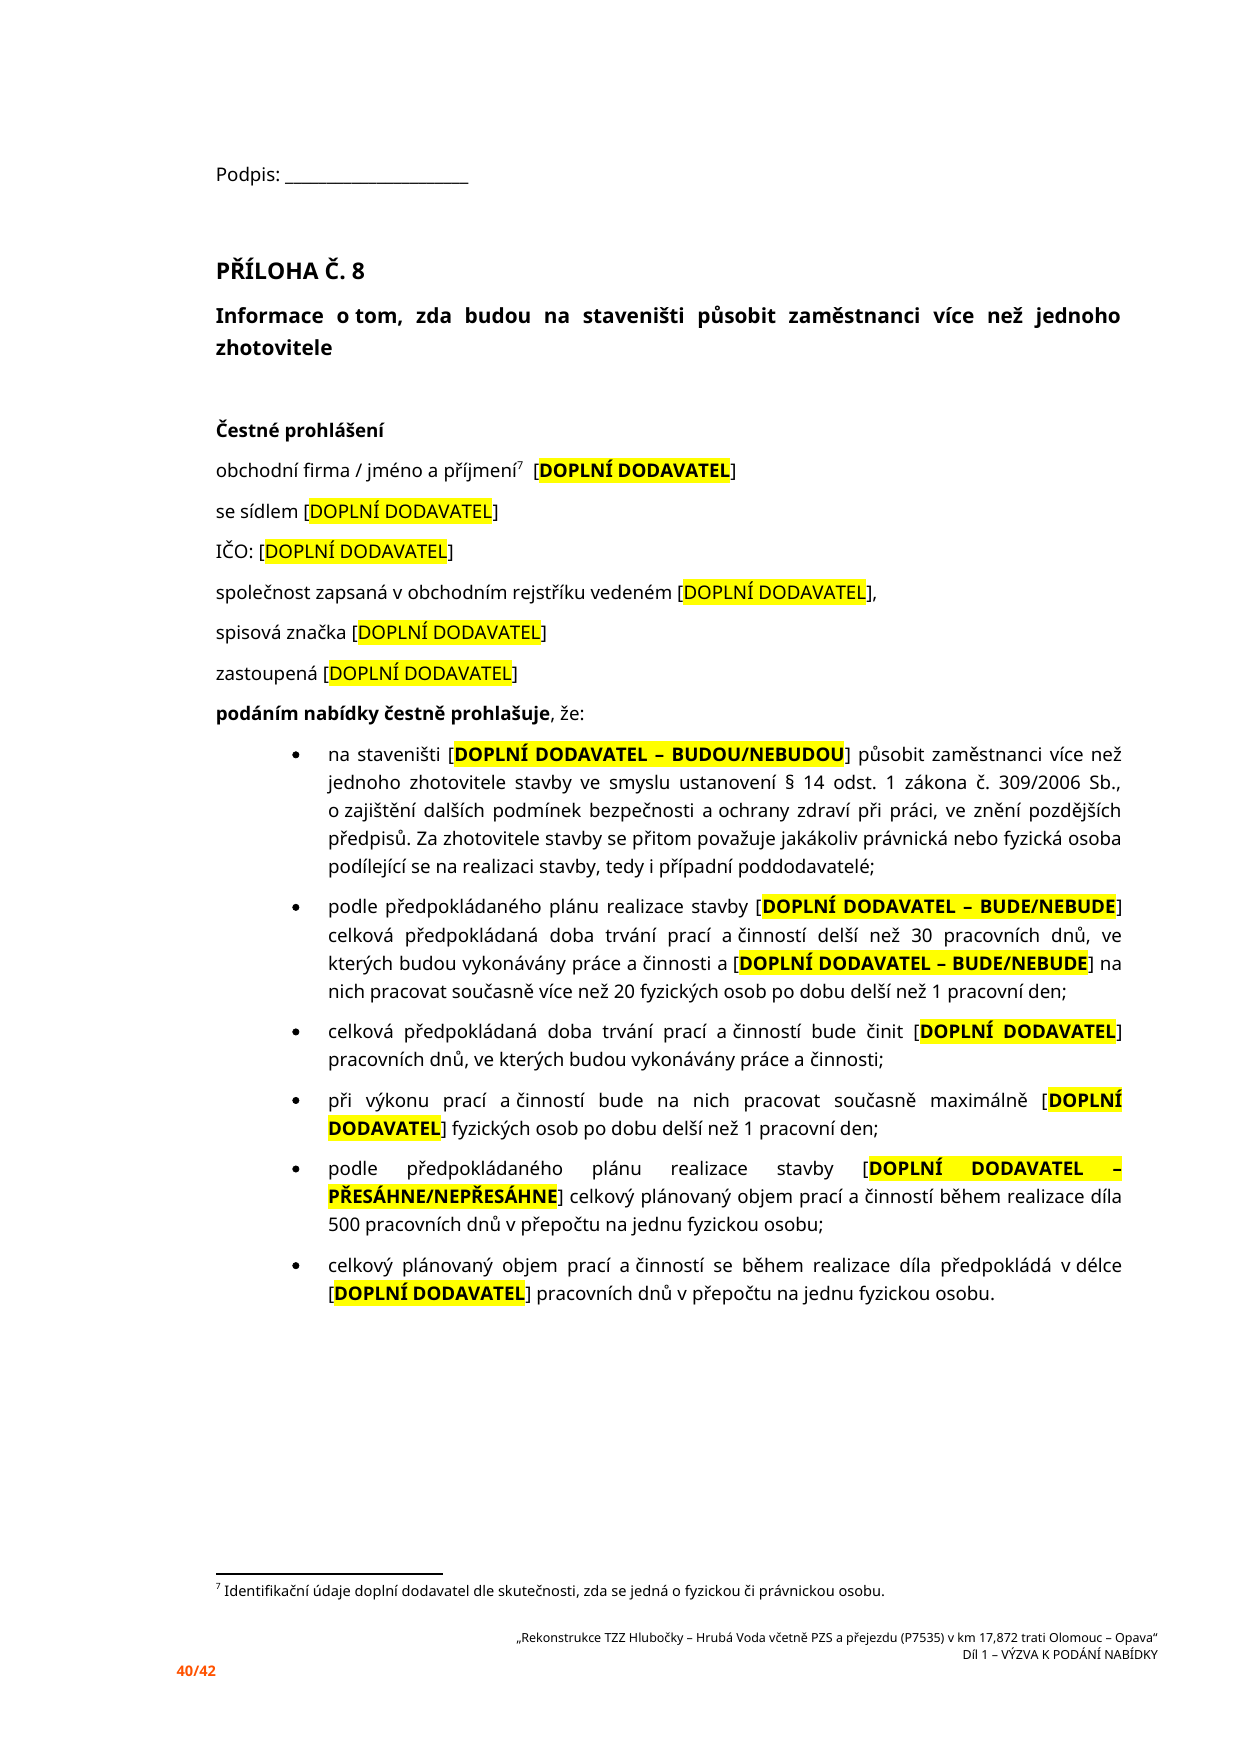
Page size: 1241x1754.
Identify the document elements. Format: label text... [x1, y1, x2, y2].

text celková předpokládaná doba trvání prací a činností bude činit [DOPLNÍ DODAVATEL] pracovních dnů, ve kterých budou vykonávány práce a činnosti; [292, 1018, 1122, 1072]
text zastoupená [DOPLNÍ DODAVATEL] [512, 660, 1122, 686]
text podle předpokládaného plánu realizace stavby [DOPLNÍ DODAVATEL – BUDE/NEBUDE] celková předpokládaná doba trvání prací a činností delší než 30 pracovních dnů, ve kterých budou vykonávány práce a činnosti a [DOPLNÍ DODAVATEL – BUDE/NEBUDE] na nich pracovat současně více než 20 fyzických osob po dobu delší než 1 pracovní den; [292, 894, 1122, 1003]
text zastoupená [DOPLNÍ DODAVATEL] [216, 660, 329, 686]
text na staveništi [DOPLNÍ DODAVATEL – BUDOU/NEBUDOU] působit zaměstnanci více než jednoho zhotovitele stavby ve smyslu ustanovení § 14 odst. 1 zákona č. 309/2006 Sb., o zajištění dalších podmínek bezpečnosti a ochrany zdraví při práci, ve znění pozdějších předpisů. Za zhotovitele stavby se přitom považuje jakákoliv právnická nebo fyzická osoba podílející se na realizaci stavby, tedy i případní poddodavatelé; [292, 741, 1122, 879]
text podáním nabídky čestně prohlašuje, že: [216, 701, 1122, 726]
text podle předpokládaného plánu realizace stavby [DOPLNÍ DODAVATEL – PŘESÁHNE/NEPŘESÁHNE] celkový plánovaný objem prací a činností během realizace díla 500 pracovních dnů v přepočtu na jednu fyzickou osobu; [292, 1156, 1122, 1237]
text Příloha č. 8 [216, 255, 1122, 286]
text Čestné prohlášení [216, 417, 1122, 443]
text obchodní firma / jméno a příjmení [DOPLNÍ DODAVATEL] [730, 458, 1122, 483]
text Podpis: ______________________ [216, 161, 1122, 187]
text spisová značka [DOPLNÍ DODAVATEL] [541, 620, 1122, 645]
text při výkonu prací a činností bude na nich pracovat současně maximálně [DOPLNÍ DODAVATEL] fyzických osob po dobu delší než 1 pracovní den; [292, 1087, 1122, 1141]
text spisová značka [DOPLNÍ DODAVATEL] [216, 620, 358, 645]
text IČO: [DOPLNÍ DODAVATEL] [447, 539, 1122, 564]
text obchodní firma / jméno a příjmení [DOPLNÍ DODAVATEL] [216, 458, 539, 483]
text společnost zapsaná v obchodním rejstříku vedeném [DOPLNÍ DODAVATEL], [866, 579, 1122, 605]
text celkový plánovaný objem prací a činností se během realizace díla předpokládá v délce [DOPLNÍ DODAVATEL] pracovních dnů v přepočtu na jednu fyzickou osobu. [292, 1252, 1122, 1306]
text společnost zapsaná v obchodním rejstříku vedeném [DOPLNÍ DODAVATEL], [216, 579, 683, 605]
text Informace o tom, zda budou na staveništi působit zaměstnanci více než jednoho zhotovitele [216, 302, 1122, 361]
text se sídlem [DOPLNÍ DODAVATEL] [216, 498, 309, 524]
text se sídlem [DOPLNÍ DODAVATEL] [492, 498, 1122, 524]
